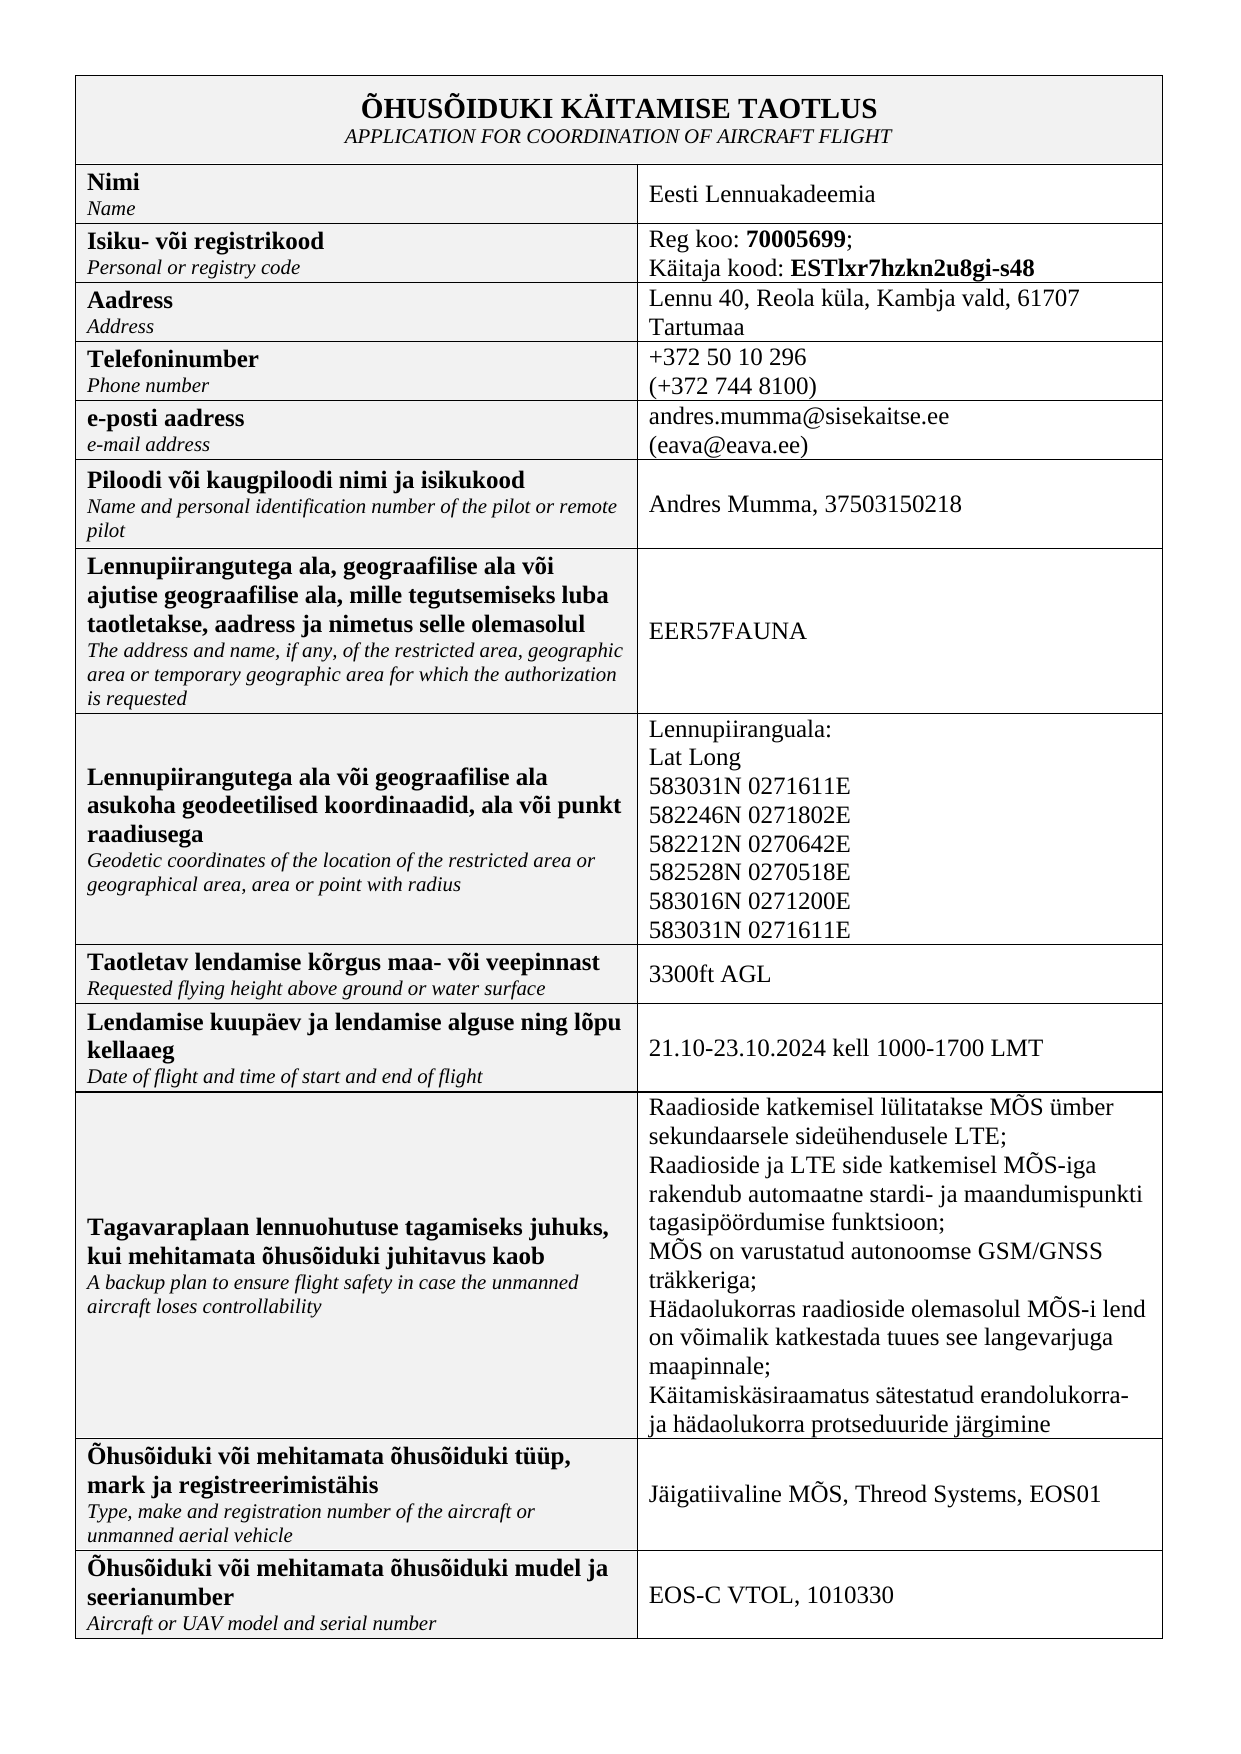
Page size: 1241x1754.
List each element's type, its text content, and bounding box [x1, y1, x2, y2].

table_cell EOS-C VTOL, 1010330 [638, 1551, 1162, 1638]
table_cell Taotletav lendamise kõrgus maa- või veepinnast Requested flying height above ground or water surface [76, 945, 637, 1003]
table_cell Piloodi või kaugpiloodi nimi ja isikukood Name and personal identification number of the pilot or remote pilot [76, 460, 637, 547]
table_cell Telefoninumber Phone number [76, 342, 637, 400]
table_cell Eesti Lennuakadeemia [638, 165, 1162, 223]
table_cell Lennupiirangutega ala, geograafilise ala või ajutise geograafilise ala, mille tegutsemiseks luba taotletakse, aadress ja nimetus selle olemasolul The address and name, if any, of the restricted area, geographic area or temporary geographic area for which the authorization is requested [76, 549, 637, 713]
table_cell Õhusõiduki või mehitamata õhusõiduki tüüp, mark ja registreerimistähis Type, make and registration number of the aircraft or unmanned aerial vehicle [76, 1439, 637, 1549]
table_cell Reg koo: 70005699; Käitaja kood: ESTlxr7hzkn2u8gi-s48 [638, 224, 1162, 282]
table_cell Õhusõiduki või mehitamata õhusõiduki mudel ja seerianumber Aircraft or UAV model and serial number [76, 1551, 637, 1638]
table_cell Raadioside katkemisel lülitatakse MÕS ümber sekundaarsele sideühendusele LTE; Raadioside ja LTE side katkemisel MÕS-iga rakendub automaatne stardi- ja maandumispunkti tagasipöördumise funktsioon; MÕS on varustatud autonoomse GSM/GNSS träkkeriga; Hädaolukorras raadioside olemasolul MÕS-i lend on võimalik katkestada tuues see langevarjuga maapinnale; Käitamiskäsiraamatus sätestatud erandolukorra- ja hädaolukorra protseduuride järgimine [638, 1093, 1162, 1437]
table_header ÕHUSÕIDUKI KÄITAMISE TAOTLUS APPLICATION FOR COORDINATION OF AIRCRAFT FLIGHT [76, 76, 1162, 163]
table_cell Aadress Address [76, 283, 637, 341]
table_cell 3300ft AGL [638, 945, 1162, 1003]
table_cell e-posti aadress e-mail address [76, 401, 637, 459]
table_cell Andres Mumma, 37503150218 [638, 460, 1162, 547]
table_cell +372 50 10 296 (+372 744 8100) [638, 342, 1162, 400]
table_cell Isiku- või registrikood Personal or registry code [76, 224, 637, 282]
table_cell Lendamise kuupäev ja lendamise alguse ning lõpu kellaaeg Date of flight and time of start and end of flight [76, 1004, 637, 1091]
table_cell EER57FAUNA [638, 549, 1162, 713]
table_cell Nimi Name [76, 165, 637, 223]
table_cell Lennu 40, Reola küla, Kambja vald, 61707 Tartumaa [638, 283, 1162, 341]
table_cell Jäigatiivaline MÕS, Threod Systems, EOS01 [638, 1439, 1162, 1549]
table_cell Tagavaraplaan lennuohutuse tagamiseks juhuks, kui mehitamata õhusõiduki juhitavus kaob A backup plan to ensure flight safety in case the unmanned aircraft loses controllability [76, 1093, 637, 1437]
table_cell andres.mumma@sisekaitse.ee (eava@eava.ee) [638, 401, 1162, 459]
table_cell Lennupiirangutega ala või geograafilise ala asukoha geodeetilised koordinaadid, ala või punkt raadiusega Geodetic coordinates of the location of the restricted area or geographical area, area or point with radius [76, 714, 637, 944]
table_cell 21.10-23.10.2024 kell 1000-1700 LMT [638, 1004, 1162, 1091]
table_cell Lennupiiranguala: Lat Long 583031N 0271611E 582246N 0271802E 582212N 0270642E 582528N 0270518E 583016N 0271200E 583031N 0271611E [638, 714, 1162, 944]
